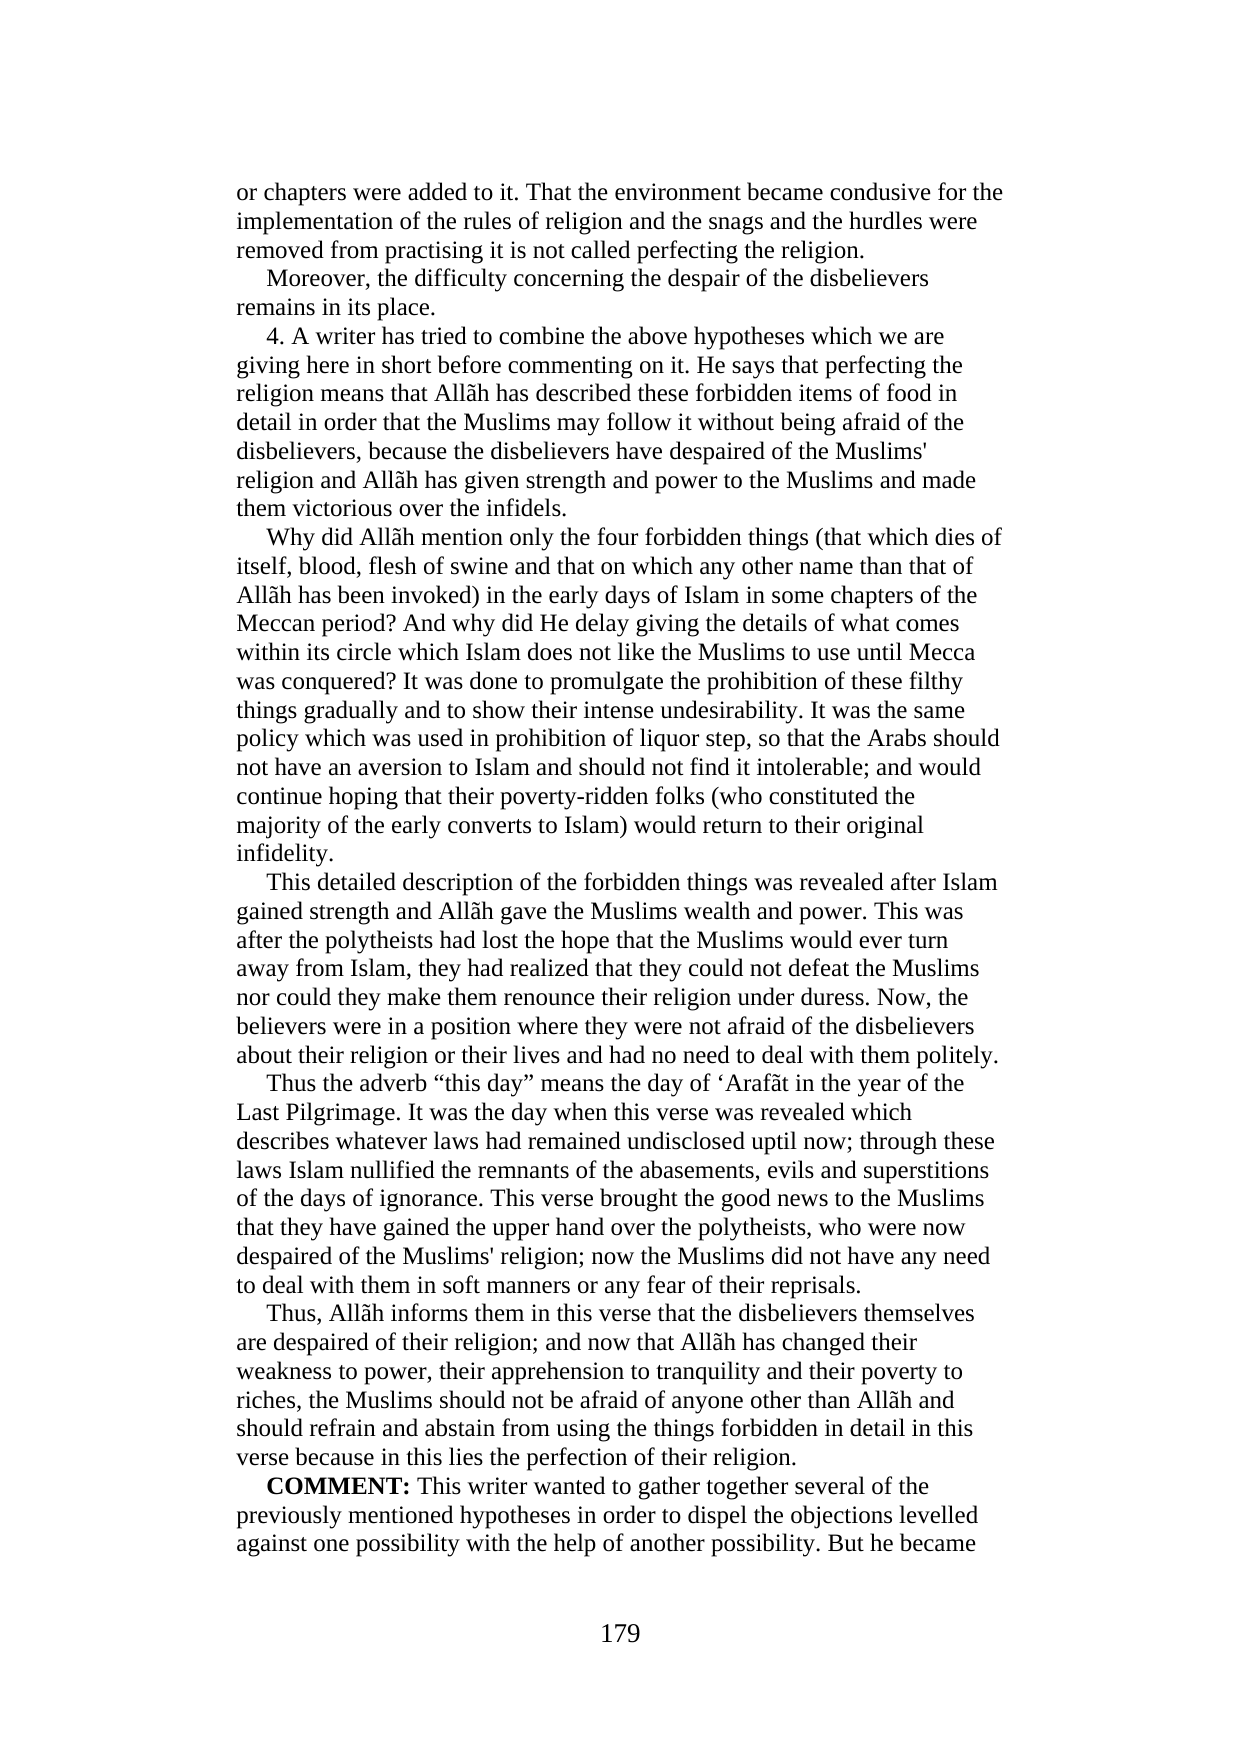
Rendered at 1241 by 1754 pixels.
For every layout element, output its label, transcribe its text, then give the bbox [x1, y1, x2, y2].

text 4. A writer has tried to combine the above hypotheses which we are giving here in short before commenting on it. He says that perfecting the religion means that Allãh has described these forbidden items of food in detail in order that the Muslims may follow it without being afraid of the disbelievers, because the disbelievers have despaired of the Muslims' religion and Allãh has given strength and power to the Muslims and made them victorious over the infidels. [236, 321, 1004, 522]
text Thus the adverb “this day” means the day of ‘Arafãt in the year of the Last Pilgrimage. It was the day when this verse was revealed which describes whatever laws had remained undisclosed uptil now; through these laws Islam nullified the remnants of the abasements, evils and superstitions of the days of ignorance. This verse brought the good news to the Muslims that they have gained the upper hand over the polytheists, who were now despaired of the Muslims' religion; now the Muslims did not have any need to deal with them in soft manners or any fear of their reprisals. [236, 1068, 1004, 1298]
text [236, 177, 1004, 263]
text Why did Allãh mention only the four forbidden things (that which dies of itself, blood, flesh of swine and that on which any other name than that of Allãh has been invoked) in the early days of Islam in some chapters of the Meccan period? And why did He delay giving the details of what comes within its circle which Islam does not like the Muslims to use until Mecca was conquered? It was done to promulgate the prohibition of these filthy things gradually and to show their intense undesirability. It was the same policy which was used in prohibition of liquor step, so that the Arabs should not have an aversion to Islam and should not find it intolerable; and would continue hoping that their poverty-ridden folks (who constituted the majority of the early converts to Islam) would return to their original infidelity. [236, 522, 1004, 867]
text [236, 1471, 1004, 1557]
text This detailed description of the forbidden things was revealed after Islam gained strength and Allãh gave the Muslims wealth and power. This was after the polytheists had lost the hope that the Muslims would ever turn away from Islam, they had realized that they could not defeat the Muslims nor could they make them renounce their religion under duress. Now, the believers were in a position where they were not afraid of the disbelievers about their religion or their lives and had no need to deal with them politely. [236, 867, 1004, 1068]
text Moreover, the difficulty concerning the despair of the disbelievers remains in its place. [236, 263, 1004, 321]
text Thus, Allãh informs them in this verse that the disbelievers themselves are despaired of their religion; and now that Allãh has changed their weakness to power, their apprehension to tranquility and their poverty to riches, the Muslims should not be afraid of anyone other than Allãh and should refrain and abstain from using the things forbidden in detail in this verse because in this lies the perfection of their religion. [236, 1298, 1004, 1471]
